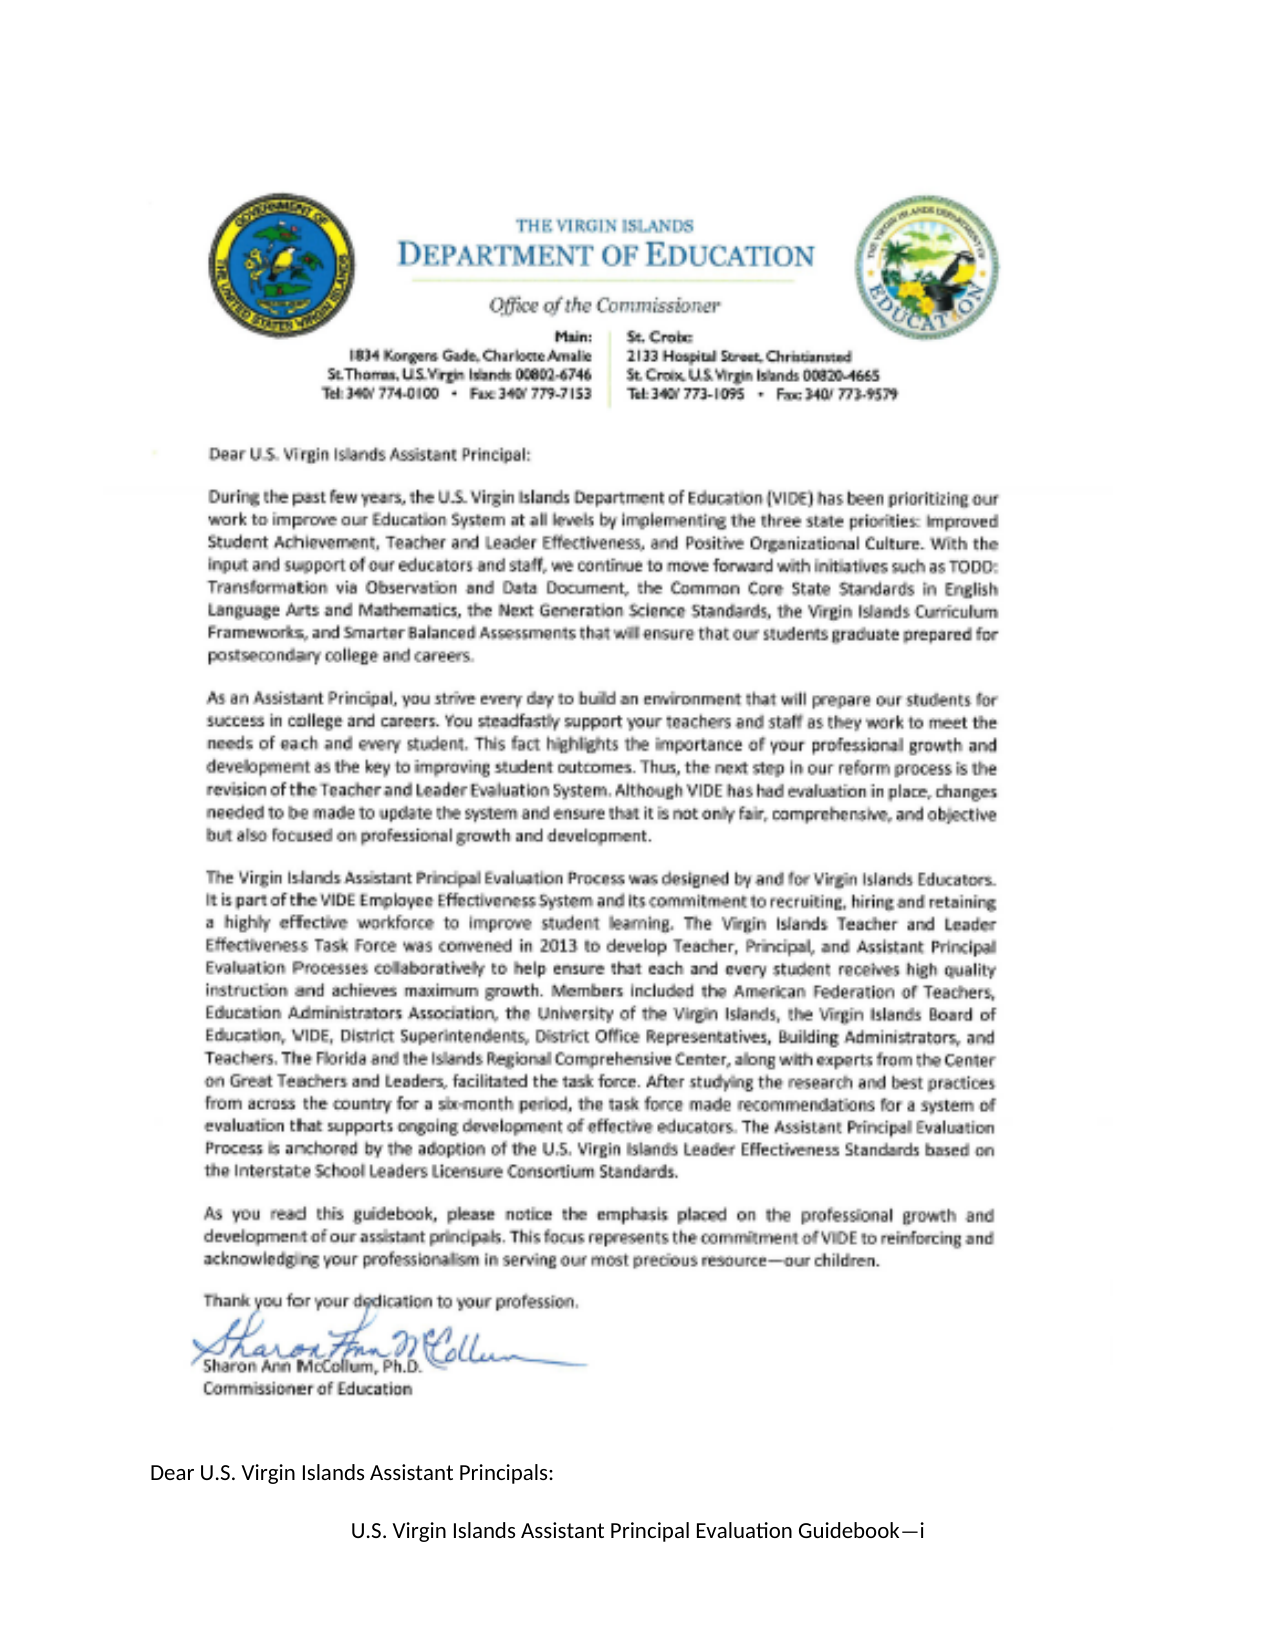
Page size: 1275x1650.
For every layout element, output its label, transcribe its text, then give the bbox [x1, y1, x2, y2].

picture [103, 175, 1114, 1433]
text Dear U.S. Virgin Islands Assistant Principals: [150, 1458, 1125, 1486]
